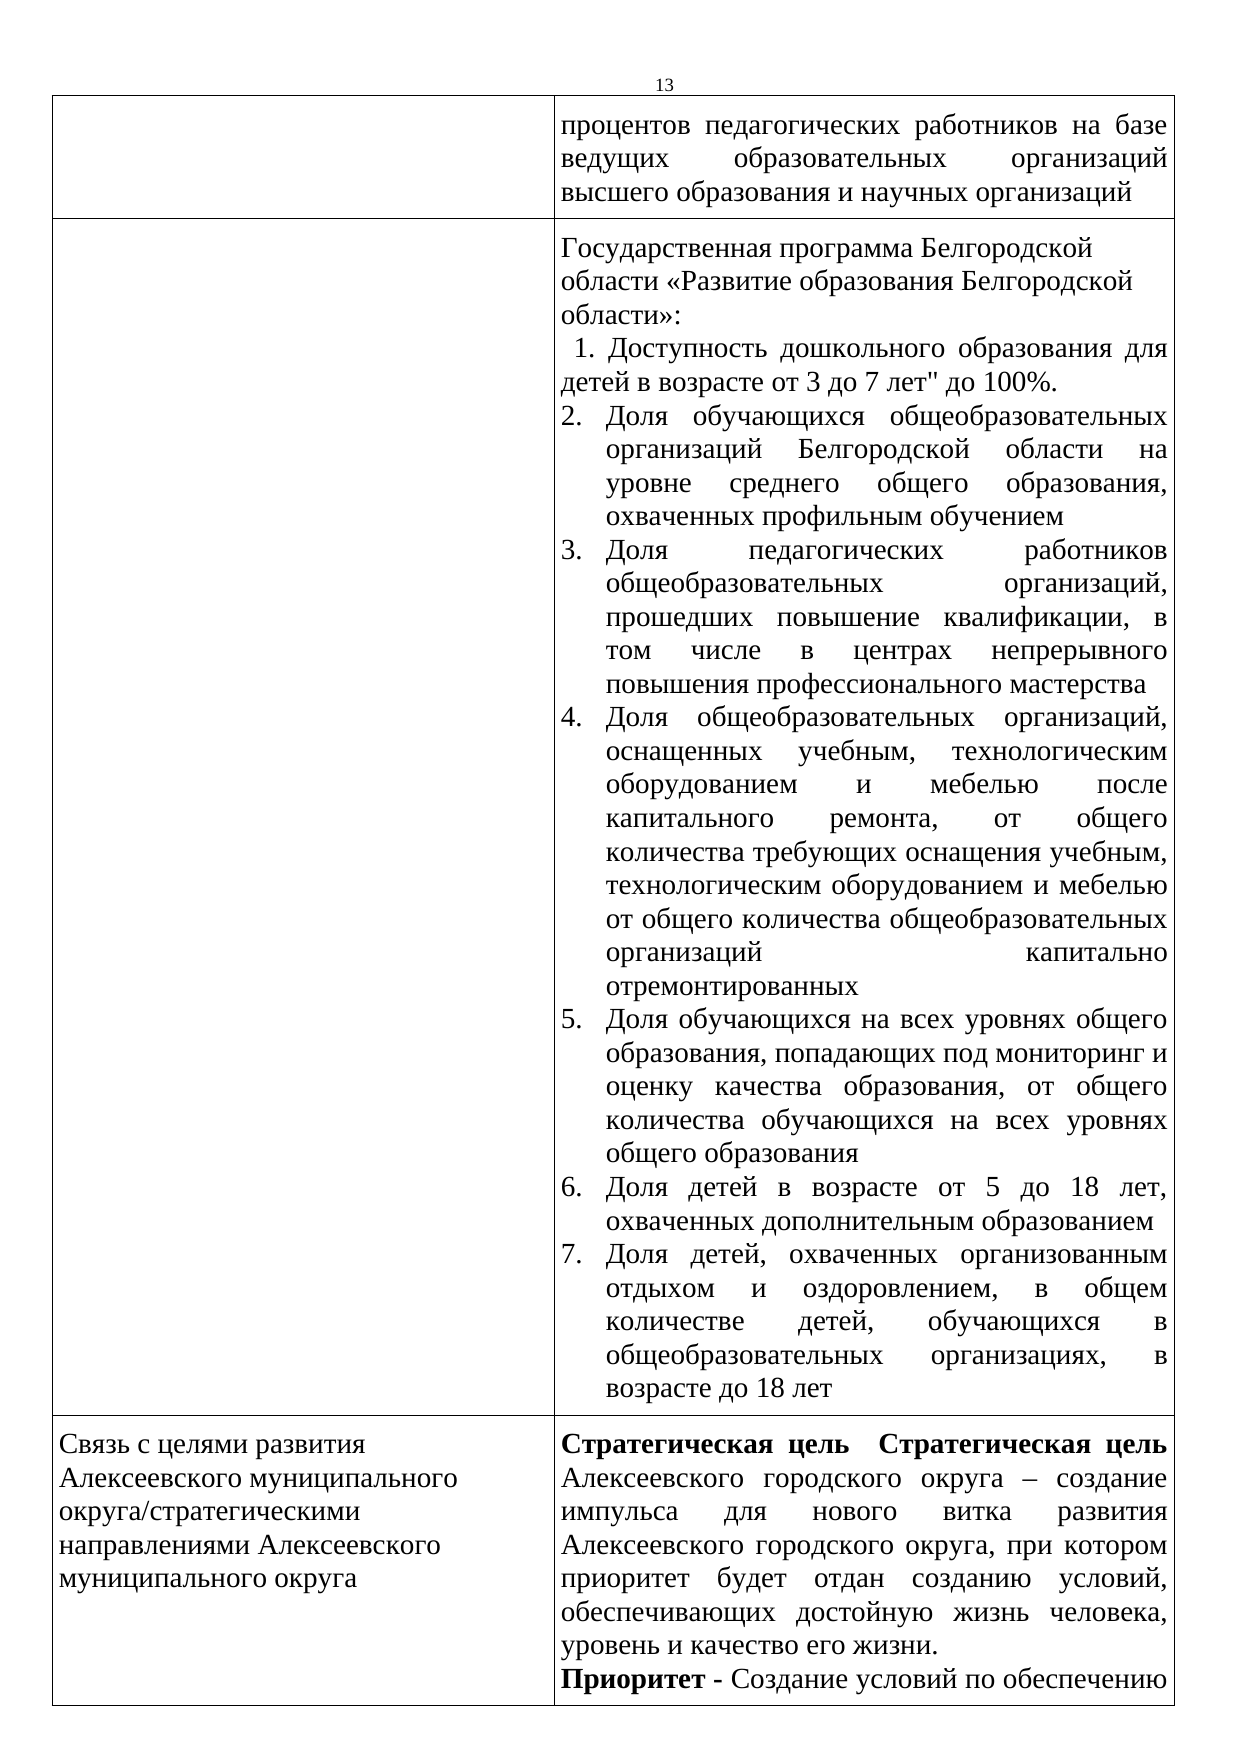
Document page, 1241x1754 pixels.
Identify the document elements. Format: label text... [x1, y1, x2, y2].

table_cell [555, 96, 1174, 218]
table_cell Государственная программа Белгородской области «Развитие образования Белгородской области»: 1. Доступность дошкольного образования для детей в возрасте от 3 до 7 лет" до 100%. Доля обучающихся общеобразовательных организаций Белгородской области на уровне среднего общего образования, охваченных профильным обучением Доля педагогических работников общеобразовательных организаций, прошедших повышение квалификации, в том числе в центрах непрерывного повышения профессионального мастерства Доля общеобразовательных организаций, оснащенных учебным, технологическим оборудованием и мебелью после капитального ремонта, от общего количества требующих оснащения учебным, технологическим оборудованием и мебелью от общего количества общеобразовательных организаций капитально отремонтированных Доля обучающихся на всех уровнях общего образования, попадающих под мониторинг и оценку качества образования, от общего количества обучающихся на всех уровнях общего образования Доля детей в возрасте от 5 до 18 лет, охваченных дополнительным образованием Доля детей, охваченных организованным отдыхом и оздоровлением, в общем количестве детей, обучающихся в общеобразовательных организациях, в возрасте до 18 лет [555, 219, 1174, 1414]
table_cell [53, 1416, 554, 1705]
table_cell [555, 1416, 1174, 1705]
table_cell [53, 96, 554, 218]
table_cell [53, 219, 554, 1414]
